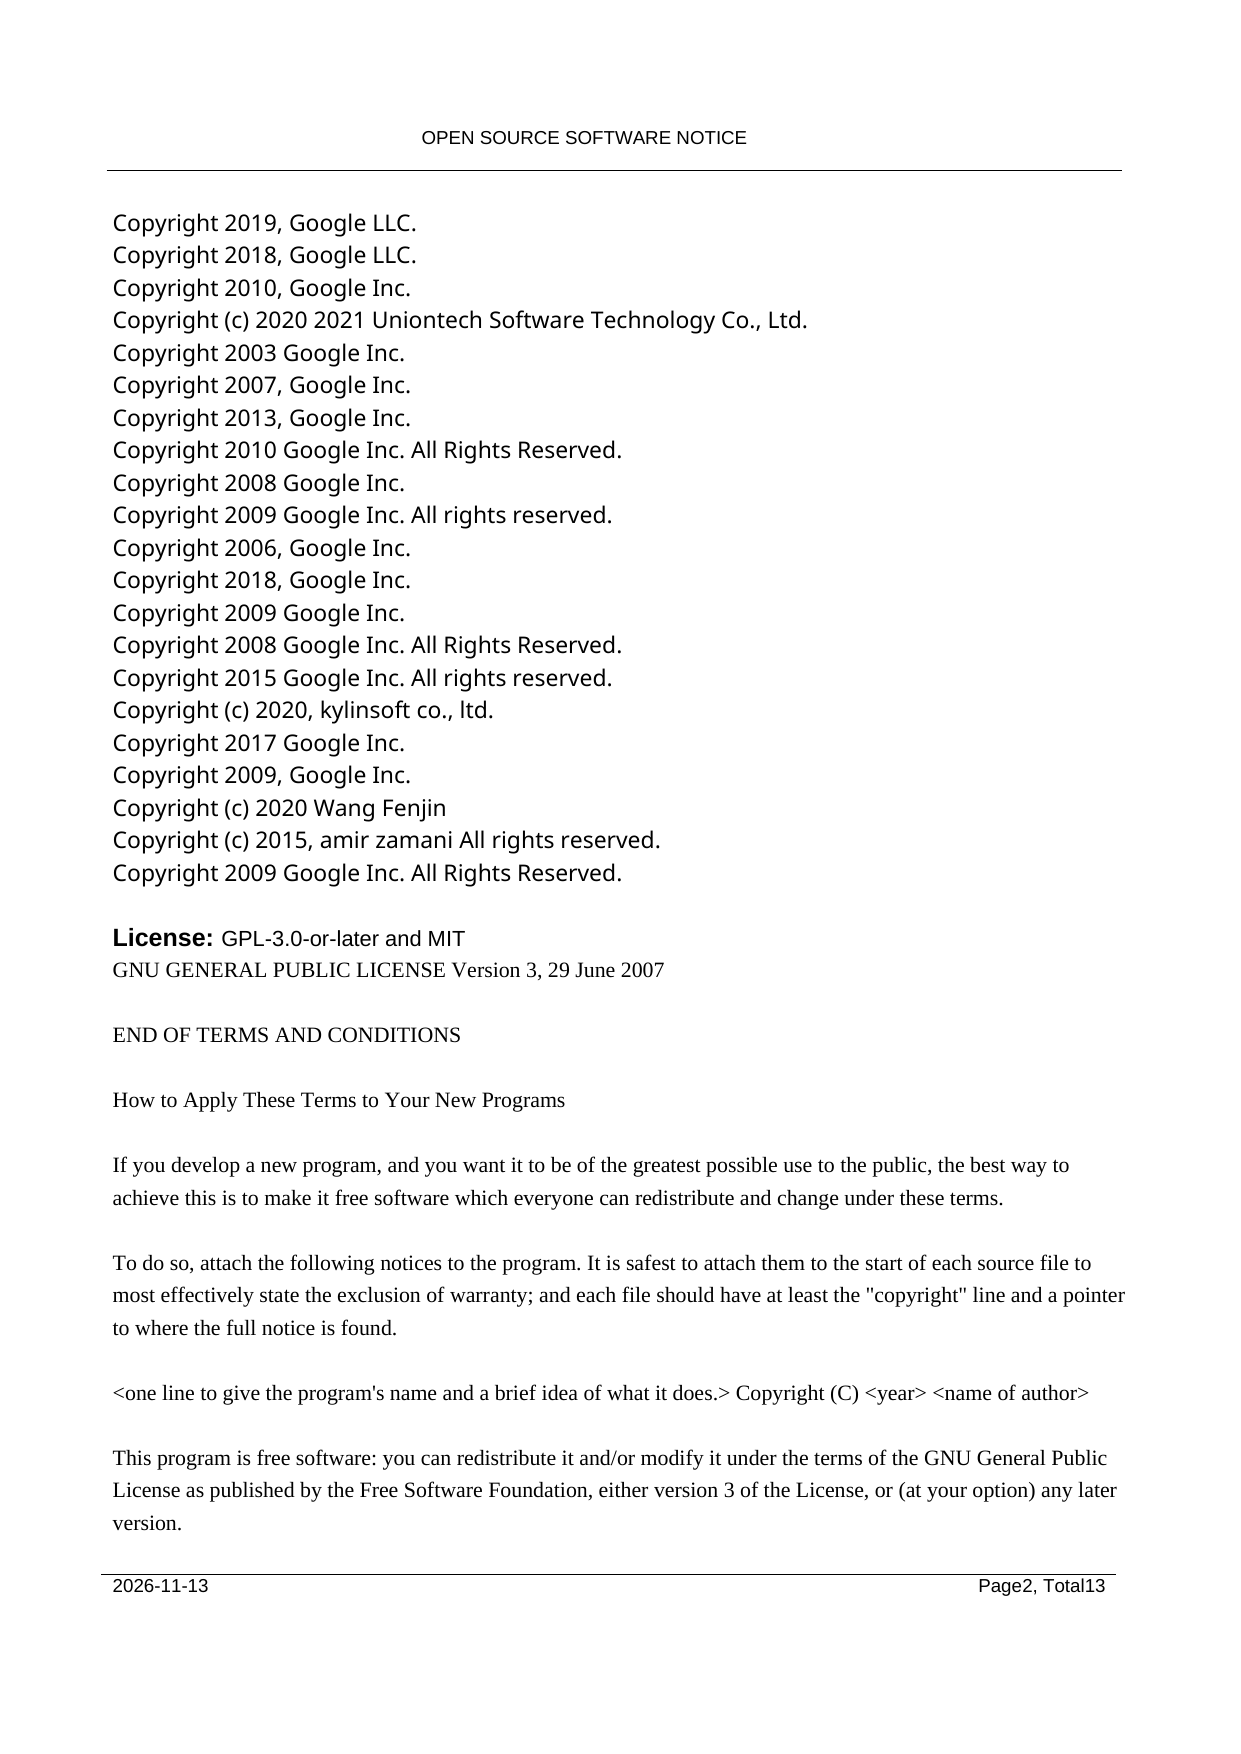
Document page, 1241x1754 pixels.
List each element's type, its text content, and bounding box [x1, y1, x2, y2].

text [112, 206, 1128, 921]
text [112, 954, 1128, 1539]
text License: GPL-3.0-or-later and MIT [112, 921, 1128, 954]
